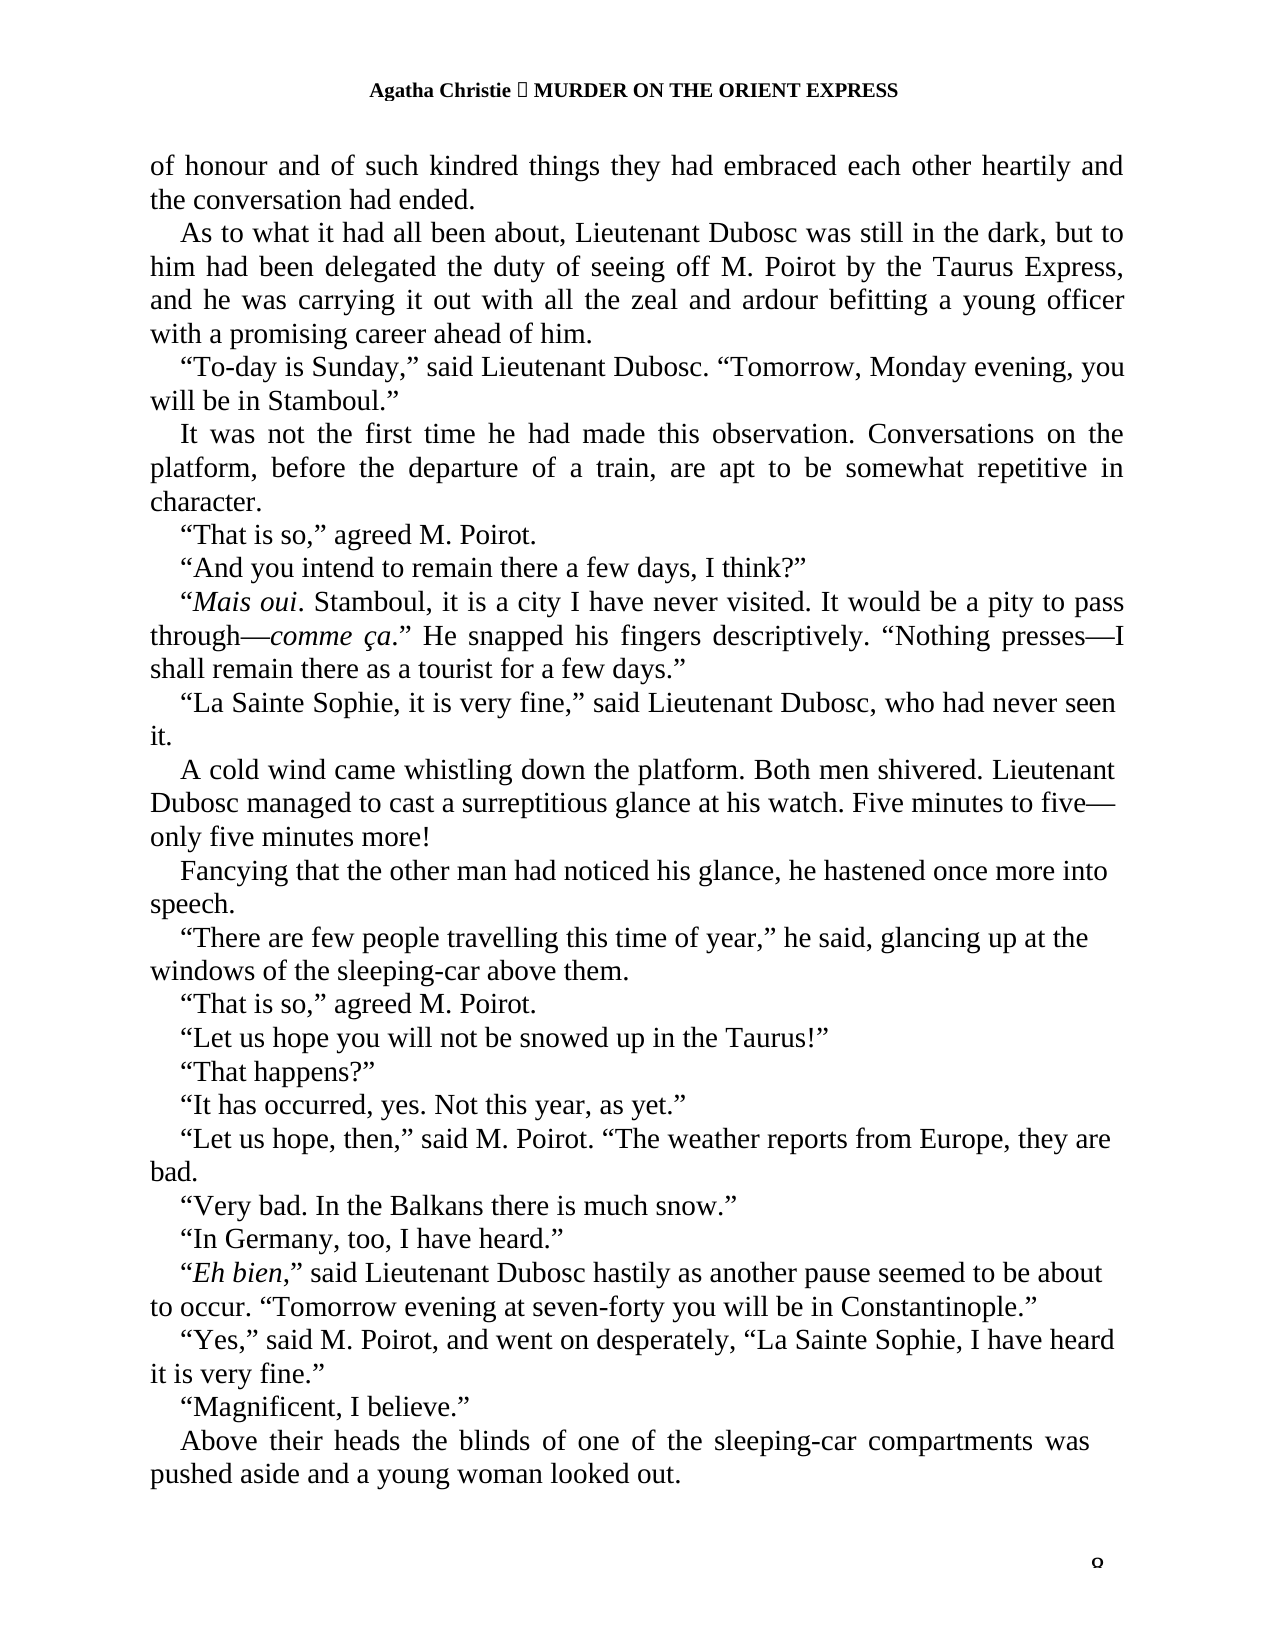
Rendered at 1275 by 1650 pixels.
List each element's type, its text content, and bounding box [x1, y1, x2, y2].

text “Magnificent, I believe.” [180, 1389, 1137, 1423]
text “Very bad. In the Balkans there is much snow.” “In Germany, too, I have heard.” [180, 1188, 764, 1255]
text Dubosc managed to cast a surreptitious glance at his watch. Five minutes to five— only five minutes more! [150, 786, 1137, 853]
text “Let us hope you will not be snowed up in the Taurus!” “That happens?” [180, 1020, 839, 1087]
text “Let us hope, then,” said M. Poirot. “The weather reports from Europe, they are bad. [150, 1121, 1137, 1188]
text It was not the first time he had made this observation. Conversations on the platform, before the departure of a train, are apt to be somewhat repetitive in character. [150, 417, 1125, 517]
text Above their heads the blinds of one of the sleeping-car compartments was pushed aside and a young woman looked out. [150, 1423, 1137, 1490]
text “And you intend to remain there a few days, I think?” [180, 551, 1137, 584]
text “La Sainte Sophie, it is very fine,” said Lieutenant Dubosc, who had never seen [180, 685, 1137, 718]
text “That is so,” agreed M. Poirot. [180, 517, 1137, 551]
text it. [150, 718, 1137, 752]
text “To-day is Sunday,” said Lieutenant Dubosc. “Tomorrow, Monday evening, you will be in Stamboul.” [150, 349, 1125, 417]
text “It has occurred, yes. Not this year, as yet.” [180, 1087, 1137, 1121]
text A cold wind came whistling down the platform. Both men shivered. Lieutenant [180, 752, 1137, 786]
text “There are few people travelling this time of year,” he said, glancing up at the windows of the sleeping-car above them. [150, 920, 1137, 987]
text Fancying that the other man had noticed his glance, he hastened once more into speech. [150, 853, 1137, 920]
text “Eh bien,” said Lieutenant Dubosc hastily as another pause seemed to be about to occur. “Tomorrow evening at seven-forty you will be in Constantinople.” [150, 1255, 1119, 1322]
text “Yes,” said M. Poirot, and went on desperately, “La Sainte Sophie, I have heard it is very fine.” [150, 1322, 1119, 1389]
text of honour and of such kindred things they had embraced each other heartily and the conversation had ended. [150, 148, 1125, 215]
text As to what it had all been about, Lieutenant Dubosc was still in the dark, but to him had been delegated the duty of seeing off M. Poirot by the Taurus Express, and he was carrying it out with all the zeal and ardour befitting a young officer with a promising career ahead of him. [150, 215, 1125, 349]
text “Mais oui. Stamboul, it is a city I have never visited. It would be a pity to pass through—comme ça.” He snapped his fingers descriptively. “Nothing presses—I shall remain there as a tourist for a few days.” [150, 584, 1125, 685]
text “That is so,” agreed M. Poirot. [180, 987, 1137, 1020]
